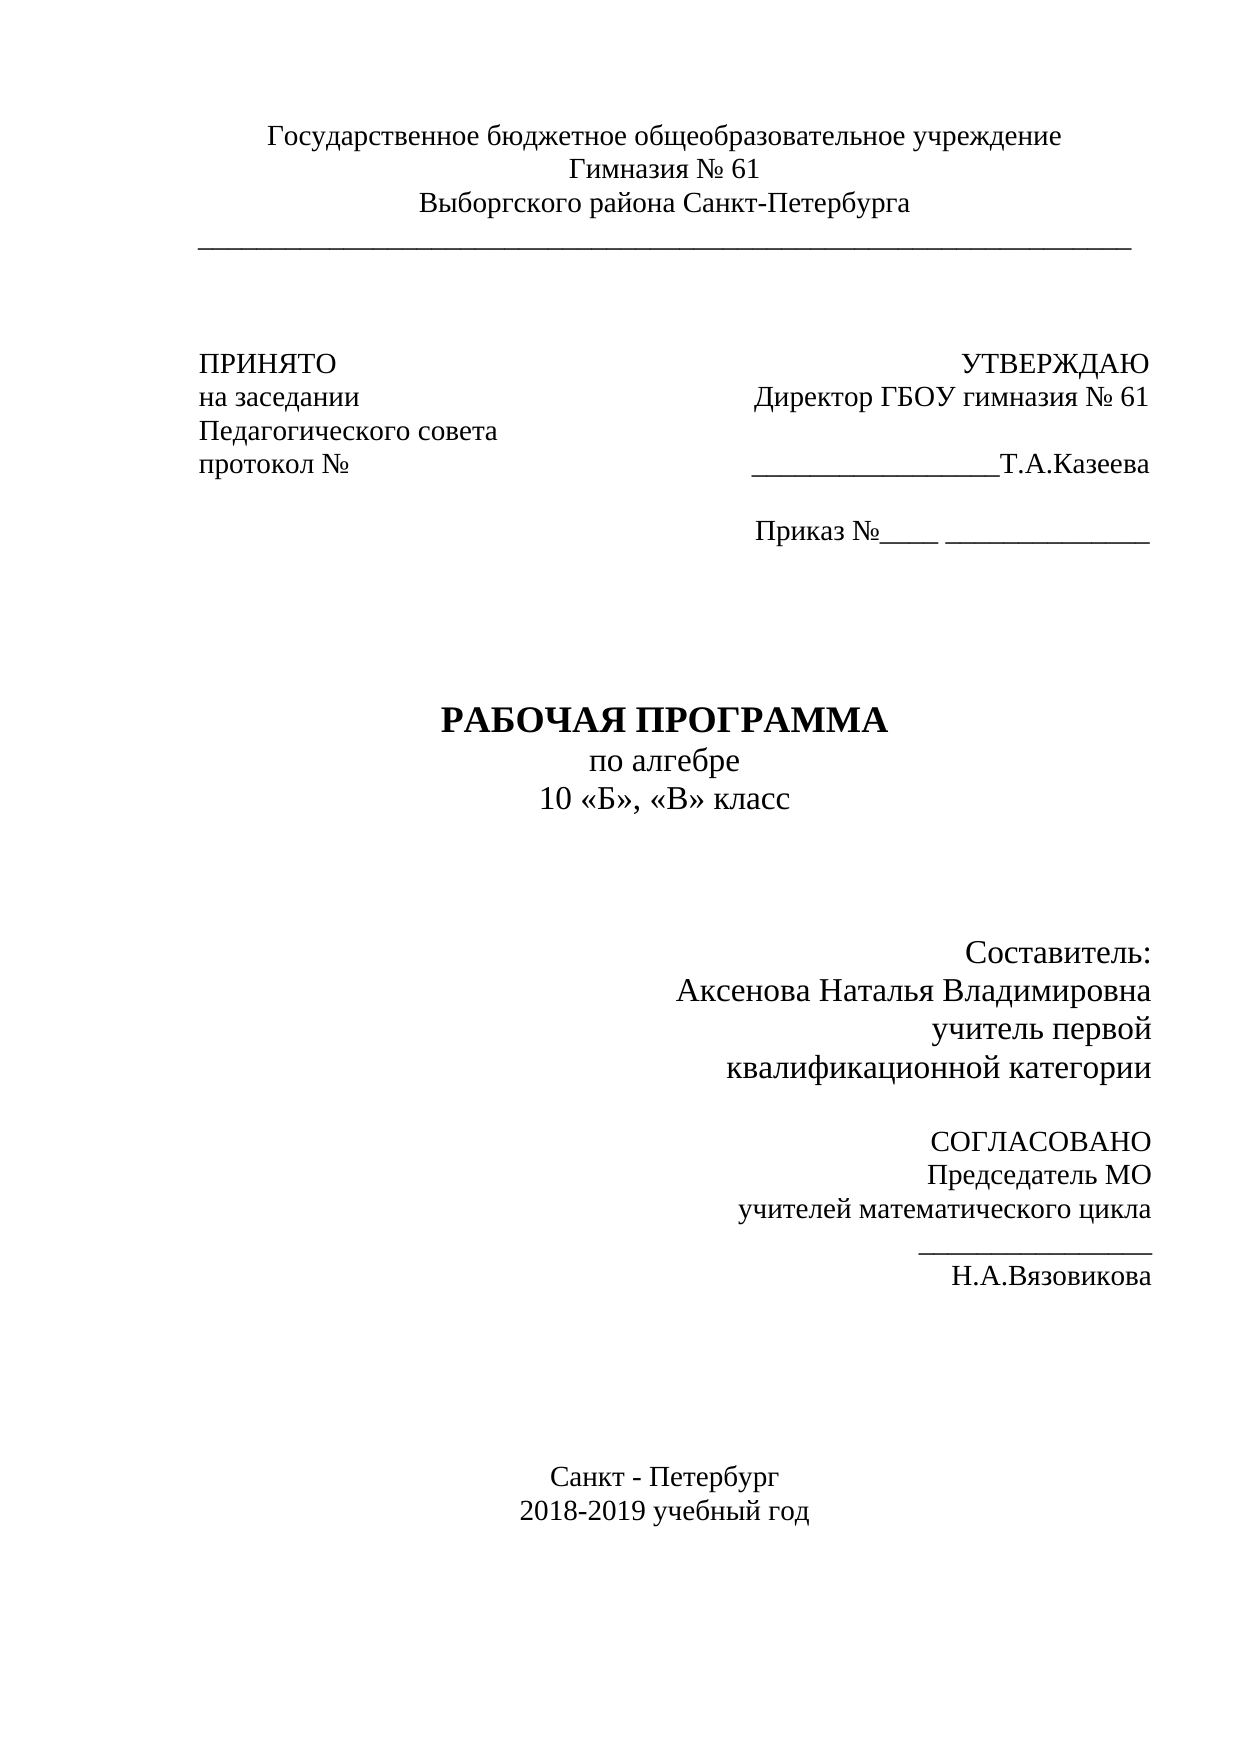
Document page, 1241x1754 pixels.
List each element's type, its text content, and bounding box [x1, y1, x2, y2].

text Санкт - Петербург [177, 1459, 1152, 1493]
text Н.А.Вязовикова [177, 1258, 1152, 1291]
text 10 «Б», «В» класс [177, 779, 1152, 817]
text Составитель: [177, 932, 1152, 970]
table_header ПРИНЯТО на заседании Педагогического совета протокол № [188, 279, 566, 575]
text Аксенова Наталья Владимировна [177, 970, 1152, 1009]
text учителей математического цикла [177, 1191, 1152, 1224]
text ________________ [177, 1224, 1152, 1258]
text Председатель МО [177, 1157, 1152, 1191]
text СОГЛАСОВАНО [177, 1124, 1152, 1157]
text учитель первой [177, 1009, 1152, 1047]
text Государственное бюджетное общеобразовательное учреждение Гимназия № 61 Выборгского района Санкт-Петербурга [177, 118, 1152, 219]
text 2018-2019 учебный год [177, 1493, 1152, 1526]
table_header УТВЕРЖДАЮ Директор ГБОУ гимназия № 61 _________________Т.А.Казеева Приказ №____ ______________ [566, 279, 1161, 575]
text квалификационной категории [177, 1047, 1152, 1085]
text по алгебре [177, 740, 1152, 779]
text ________________________________________________________________ [177, 219, 1152, 252]
text РАБОЧАЯ ПРОГРАММА [177, 697, 1152, 740]
